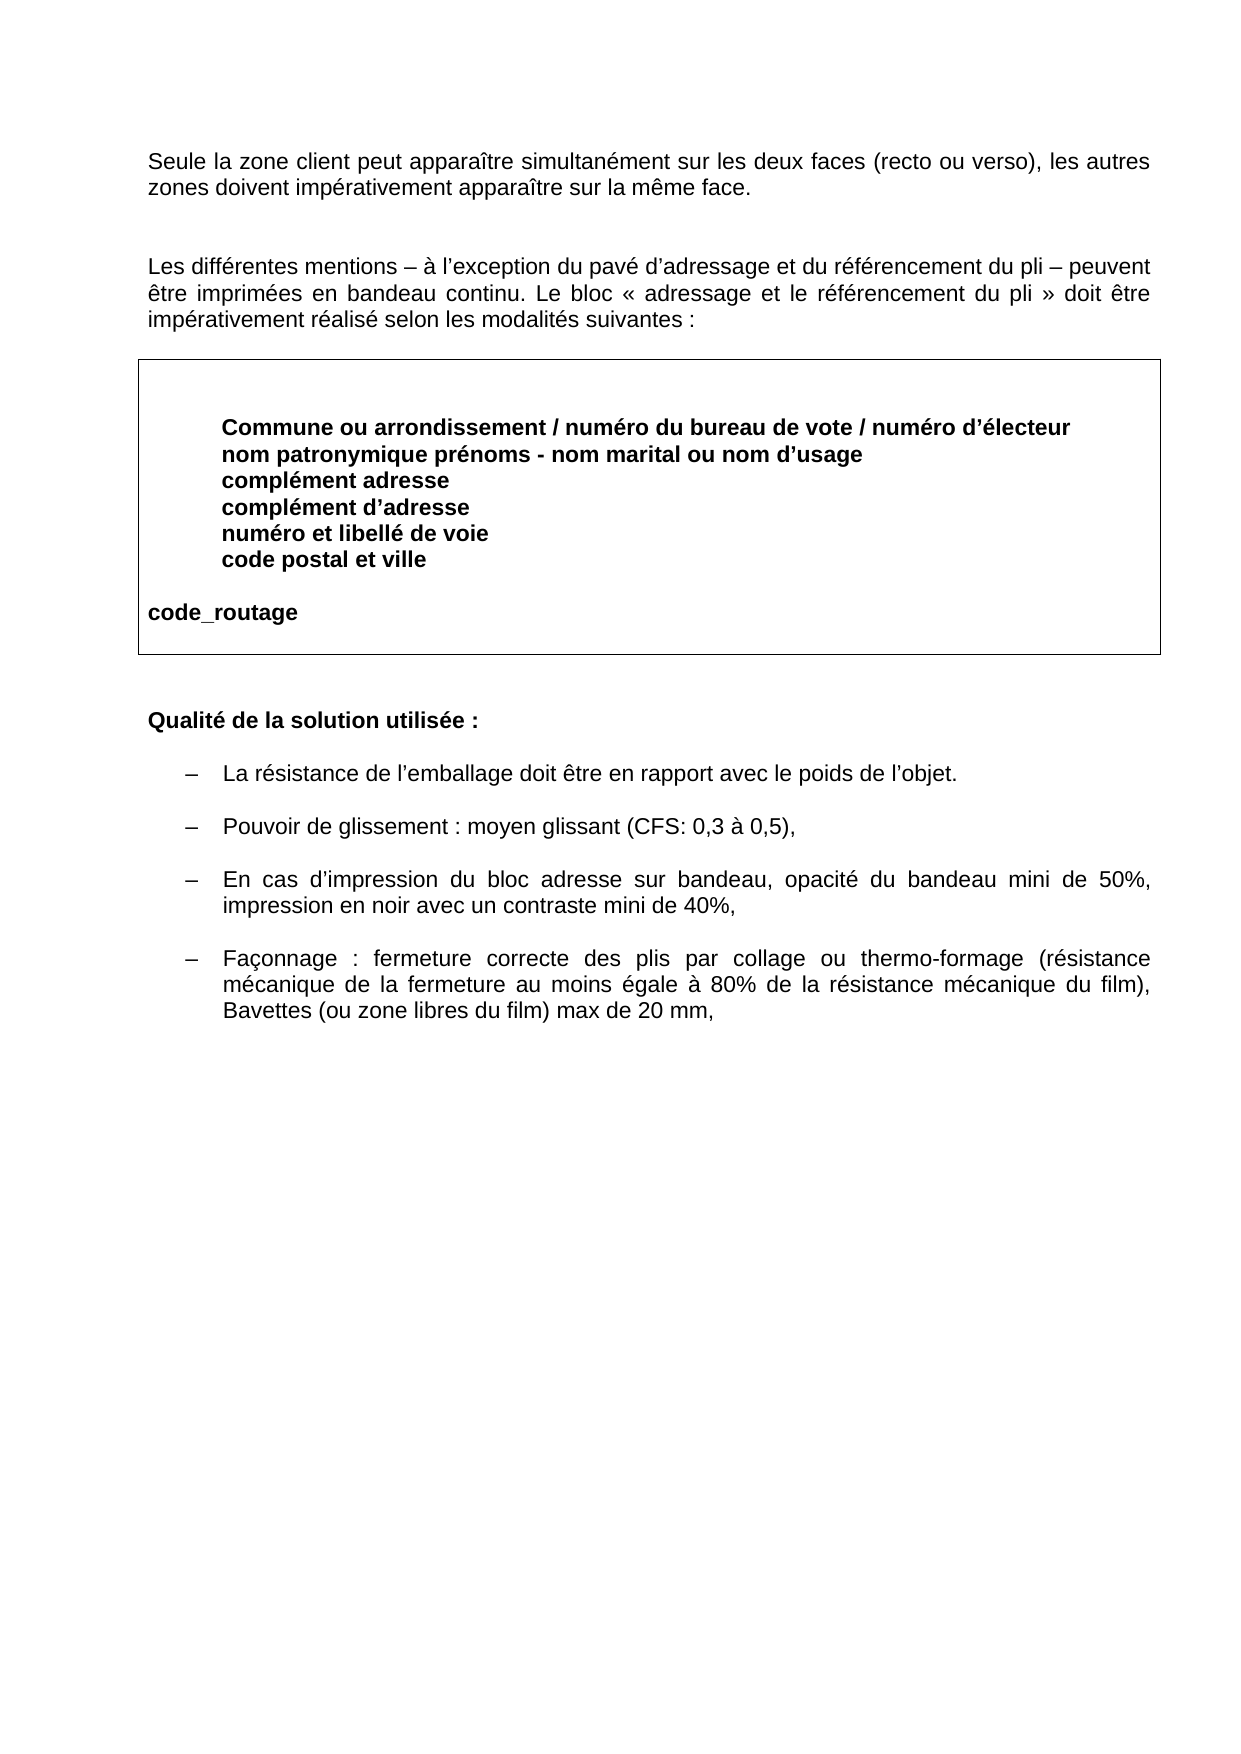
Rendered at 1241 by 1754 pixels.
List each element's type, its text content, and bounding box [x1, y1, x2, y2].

text Les différentes mentions – à l’exception du pavé d’adressage et du référencement du pli – peuvent être imprimées en bandeau continu. Le bloc « adressage et le référencement du pli » doit être impérativement réalisé selon les modalités suivantes : [148, 253, 1152, 332]
list Pouvoir de glissement : moyen glissant (CFS: 0,3 à 0,5), [185, 813, 1152, 839]
text complément adresse [148, 467, 1152, 493]
text nom patronymique prénoms - nom marital ou nom d’usage [148, 441, 1152, 467]
list Façonnage : fermeture correcte des plis par collage ou thermo-formage (résistance mécanique de la fermeture au moins égale à 80% de la résistance mécanique du film), Bavettes (ou zone libres du film) max de 20 mm, [185, 944, 1152, 1024]
text Seule la zone client peut apparaître simultanément sur les deux faces (recto ou verso), les autres zones doivent impérativement apparaître sur la même face. [148, 148, 1152, 200]
list En cas d’impression du bloc adresse sur bandeau, opacité du bandeau mini de 50%, impression en noir avec un contraste mini de 40%, [185, 866, 1152, 918]
text Qualité de la solution utilisée : [148, 707, 1152, 734]
text code postal et ville [148, 546, 1152, 572]
text numéro et libellé de voie [148, 520, 1152, 546]
list La résistance de l’emballage doit être en rapport avec le poids de l’objet. [185, 760, 1152, 786]
text code_routage [148, 599, 1152, 625]
text Commune ou arrondissement / numéro du bureau de vote / numéro d’électeur [148, 414, 1152, 441]
text complément d’adresse [148, 493, 1152, 520]
